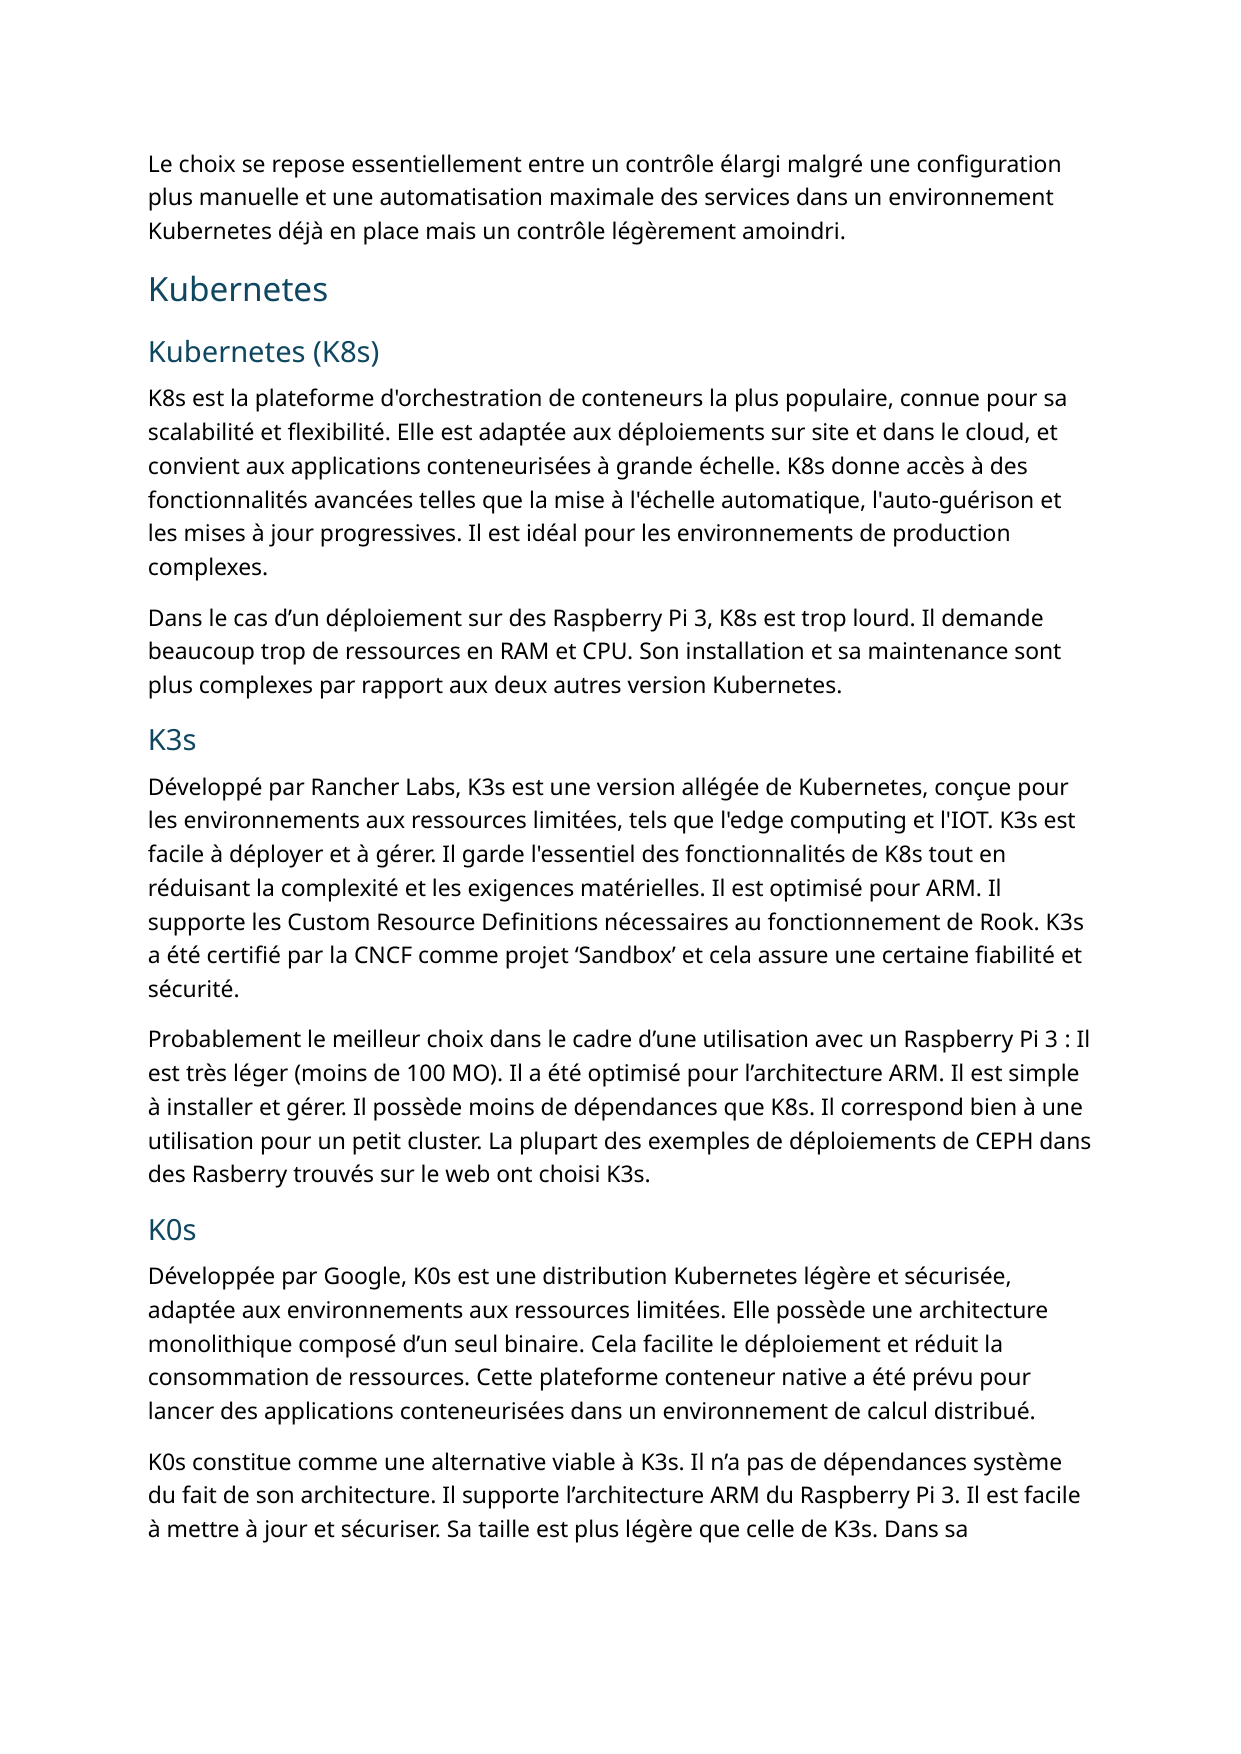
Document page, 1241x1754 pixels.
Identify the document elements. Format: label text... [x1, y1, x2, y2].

text Dans le cas d’un déploiement sur des Raspberry Pi 3, K8s est trop lourd. Il demande beaucoup trop de ressources en RAM et CPU. Son installation et sa maintenance sont plus complexes par rapport aux deux autres version Kubernetes. [148, 601, 1093, 700]
subtitle Kubernetes [148, 266, 1093, 311]
text Développé par Rancher Labs, K3s est une version allégée de Kubernetes, conçue pour les environnements aux ressources limitées, tels que l'edge computing et l'IOT. K3s est facile à déployer et à gérer. Il garde l'essentiel des fonctionnalités de K8s tout en réduisant la complexité et les exigences matérielles. Il est optimisé pour ARM. Il supporte les Custom Resource Definitions nécessaires au fonctionnement de Rook. K3s a été certifié par la CNCF comme projet ‘Sandbox’ et cela assure une certaine fiabilité et sécurité. [148, 771, 1093, 1004]
subtitle K0s [148, 1209, 1093, 1248]
text Probablement le meilleur choix dans le cadre d’une utilisation avec un Raspberry Pi 3 : Il est très léger (moins de 100 MO). Il a été optimisé pour l’architecture ARM. Il est simple à installer et gérer. Il possède moins de dépendances que K8s. Il correspond bien à une utilisation pour un petit cluster. La plupart des exemples de déploiements de CEPH dans des Rasberry trouvés sur le web ont choisi K3s. [148, 1023, 1093, 1190]
text K8s est la plateforme d'orchestration de conteneurs la plus populaire, connue pour sa scalabilité et flexibilité. Elle est adaptée aux déploiements sur site et dans le cloud, et convient aux applications conteneurisées à grande échelle. K8s donne accès à des fonctionnalités avancées telles que la mise à l'échelle automatique, l'auto-guérison et les mises à jour progressives. Il est idéal pour les environnements de production complexes. [148, 382, 1093, 582]
subtitle Kubernetes (K8s) [148, 331, 1093, 371]
subtitle K3s [148, 719, 1093, 759]
text Développée par Google, K0s est une distribution Kubernetes légère et sécurisée, adaptée aux environnements aux ressources limitées. Elle possède une architecture monolithique composé d’un seul binaire. Cela facilite le déploiement et réduit la consommation de ressources. Cette plateforme conteneur native a été prévu pour lancer des applications conteneurisées dans un environnement de calcul distribué. [148, 1260, 1093, 1426]
text Le choix se repose essentiellement entre un contrôle élargi malgré une configuration plus manuelle et une automatisation maximale des services dans un environnement Kubernetes déjà en place mais un contrôle légèrement amoindri. [148, 148, 1093, 246]
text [148, 1445, 1093, 1544]
